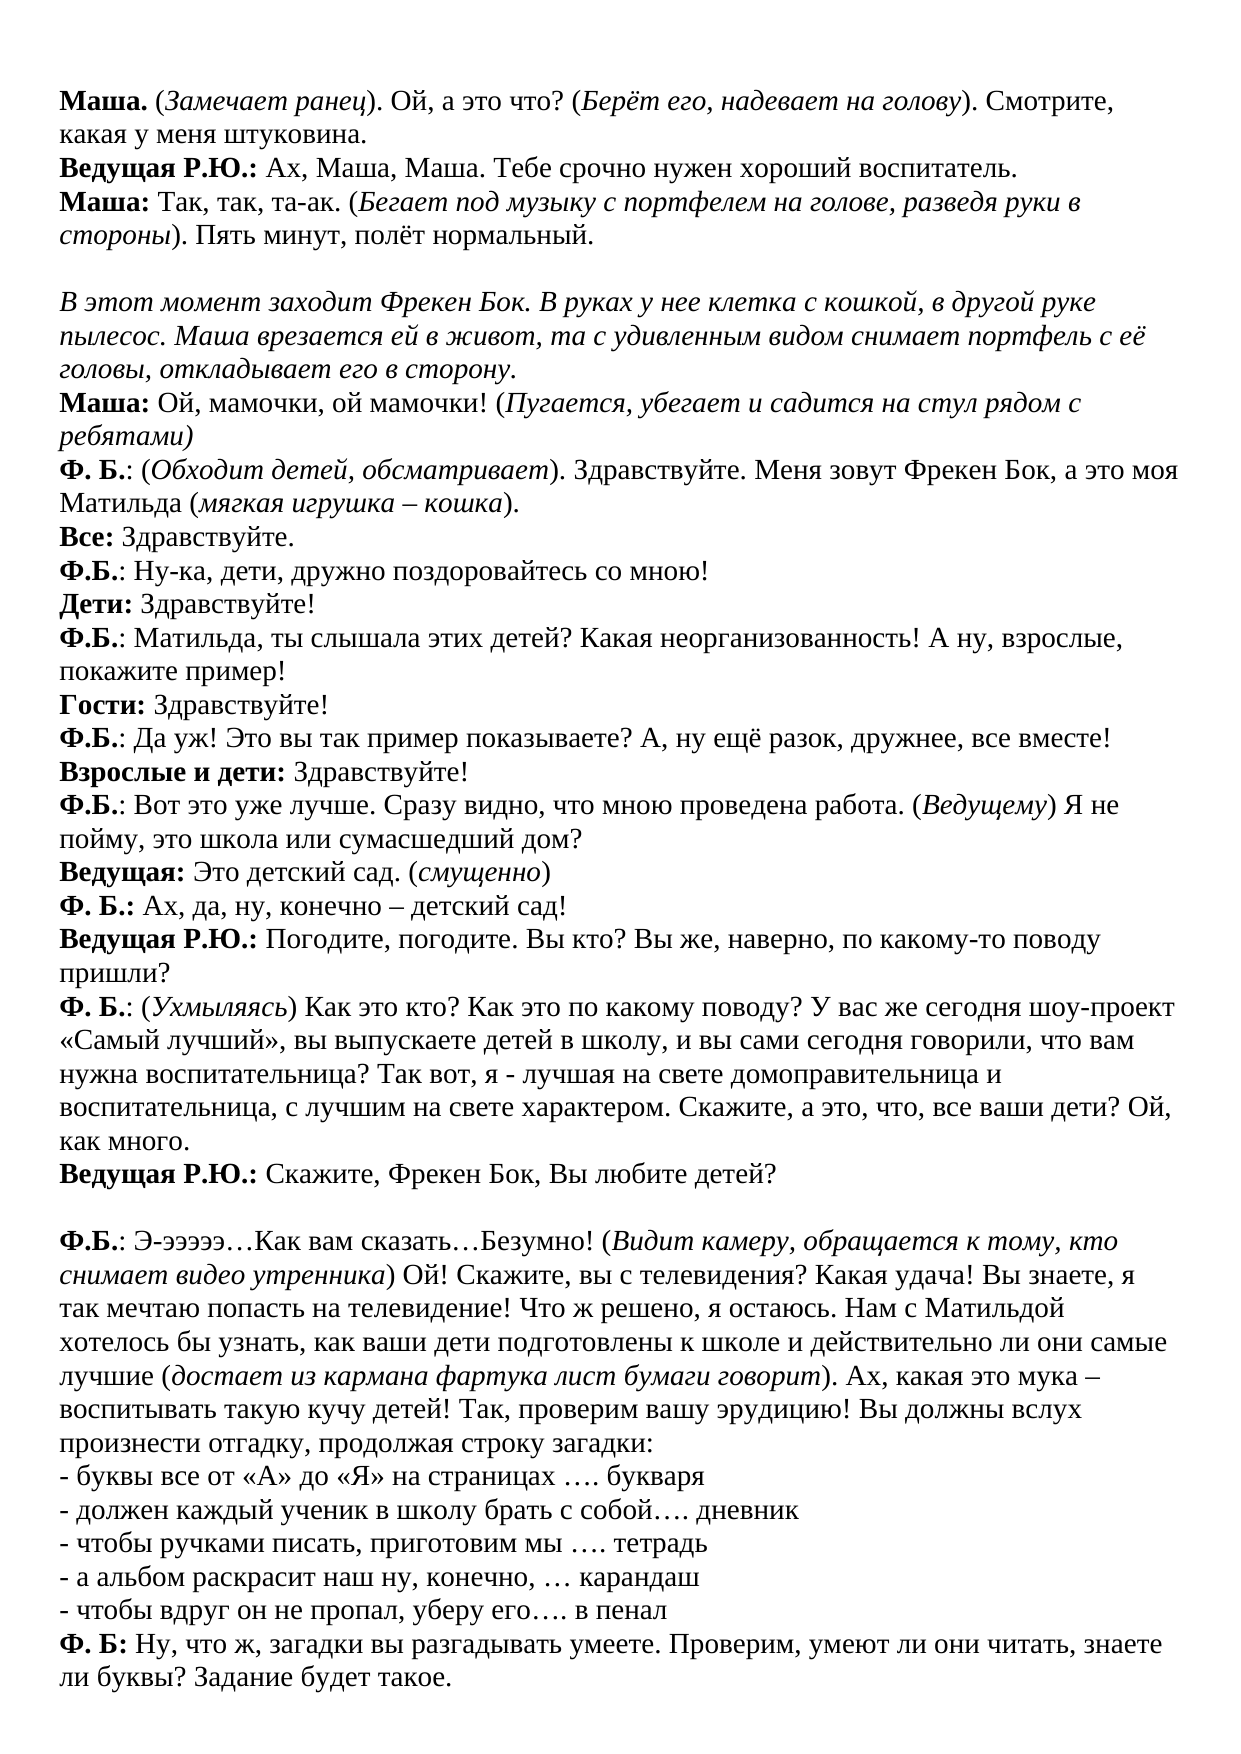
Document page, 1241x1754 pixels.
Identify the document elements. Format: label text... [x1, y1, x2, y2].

text Все: Здравствуйте. [59, 519, 1181, 553]
text Ф.Б.: Вот это уже лучше. Сразу видно, что мною проведена работа. (Ведущему) Я не пойму, это школа или сумасшедший дом? [59, 787, 1181, 854]
text Маша: Так, так, та-ак. (Бегает под музыку с портфелем на голове, разведя руки в стороны). Пять минут, полёт нормальный. [59, 184, 1181, 251]
text Ф. Б: Ну, что ж, загадки вы разгадывать умеете. Проверим, умеют ли они читать, знаете ли буквы? Задание будет такое. [59, 1626, 1181, 1693]
text - а альбом раскрасит наш ну, конечно, … карандаш [59, 1559, 1181, 1592]
text Ф. Б.: Ах, да, ну, конечно – детский сад! [59, 888, 1181, 922]
text - должен каждый ученик в школу брать с собой…. дневник [59, 1492, 1181, 1525]
text - чтобы ручками писать, приготовим мы …. тетрадь [59, 1525, 1181, 1559]
text Ф.Б.: Да уж! Это вы так пример показываете? А, ну ещё разок, дружнее, все вместе! [59, 720, 1181, 754]
text Ф.Б.: Э-эээээ…Как вам сказать…Безумно! (Видит камеру, обращается к тому, кто снимает видео утренника) Ой! Скажите, вы с телевидения? Какая удача! Вы знаете, я так мечтаю попасть на телевидение! Что ж решено, я остаюсь. Нам с Матильдой хотелось бы узнать, как ваши дети подготовлены к школе и действительно ли они самые лучшие (достает из кармана фартука лист бумаги говорит). Ах, какая это мука – воспитывать такую кучу детей! Так, проверим вашу эрудицию! Вы должны вслух произнести отгадку, продолжая строку загадки: [59, 1223, 1181, 1458]
text Ведущая Р.Ю.: Погодите, погодите. Вы кто? Вы же, наверно, по какому-то поводу пришли? [59, 922, 1181, 989]
text Гости: Здравствуйте! [59, 687, 1181, 720]
text Взрослые и дети: Здравствуйте! [59, 754, 1181, 787]
text - буквы все от «А» до «Я» на страницах …. букваря [59, 1458, 1181, 1492]
text Ф.Б.: Ну-ка, дети, дружно поздоровайтесь со мною! [59, 553, 1181, 586]
text В этот момент заходит Фрекен Бок. В руках у нее клетка с кошкой, в другой руке пылесос. Маша врезается ей в живот, та с удивленным видом снимает портфель с её головы, откладывает его в сторону. [59, 284, 1181, 385]
text Ф. Б.: (Обходит детей, обсматривает). Здравствуйте. Меня зовут Фрекен Бок, а это моя Матильда (мягкая игрушка – кошка). [59, 452, 1181, 519]
text Ф. Б.: (Ухмыляясь) Как это кто? Как это по какому поводу? У вас же сегодня шоу-проект «Самый лучший», вы выпускаете детей в школу, и вы сами сегодня говорили, что вам нужна воспитательница? Так вот, я - лучшая на свете домоправительница и воспитательница, с лучшим на свете характером. Скажите, а это, что, все ваши дети? Ой, как много. [59, 989, 1181, 1156]
text Ведущая Р.Ю.: Скажите, Фрекен Бок, Вы любите детей? [59, 1156, 1181, 1190]
text Ведущая: Это детский сад. (смущенно) [59, 854, 1181, 888]
text Маша. (Замечает ранец). Ой, а это что? (Берёт его, надевает на голову). Смотрите, какая у меня штуковина. [59, 83, 1181, 150]
text Маша: Ой, мамочки, ой мамочки! (Пугается, убегает и садится на стул рядом с ребятами) [59, 385, 1181, 452]
text - чтобы вдруг он не пропал, уберу его…. в пенал [59, 1592, 1181, 1626]
text Ф.Б.: Матильда, ты слышала этих детей? Какая неорганизованность! А ну, взрослые, покажите пример! [59, 620, 1181, 687]
text Дети: Здравствуйте! [59, 586, 1181, 620]
text Ведущая Р.Ю.: Ах, Маша, Маша. Тебе срочно нужен хороший воспитатель. [59, 150, 1181, 184]
